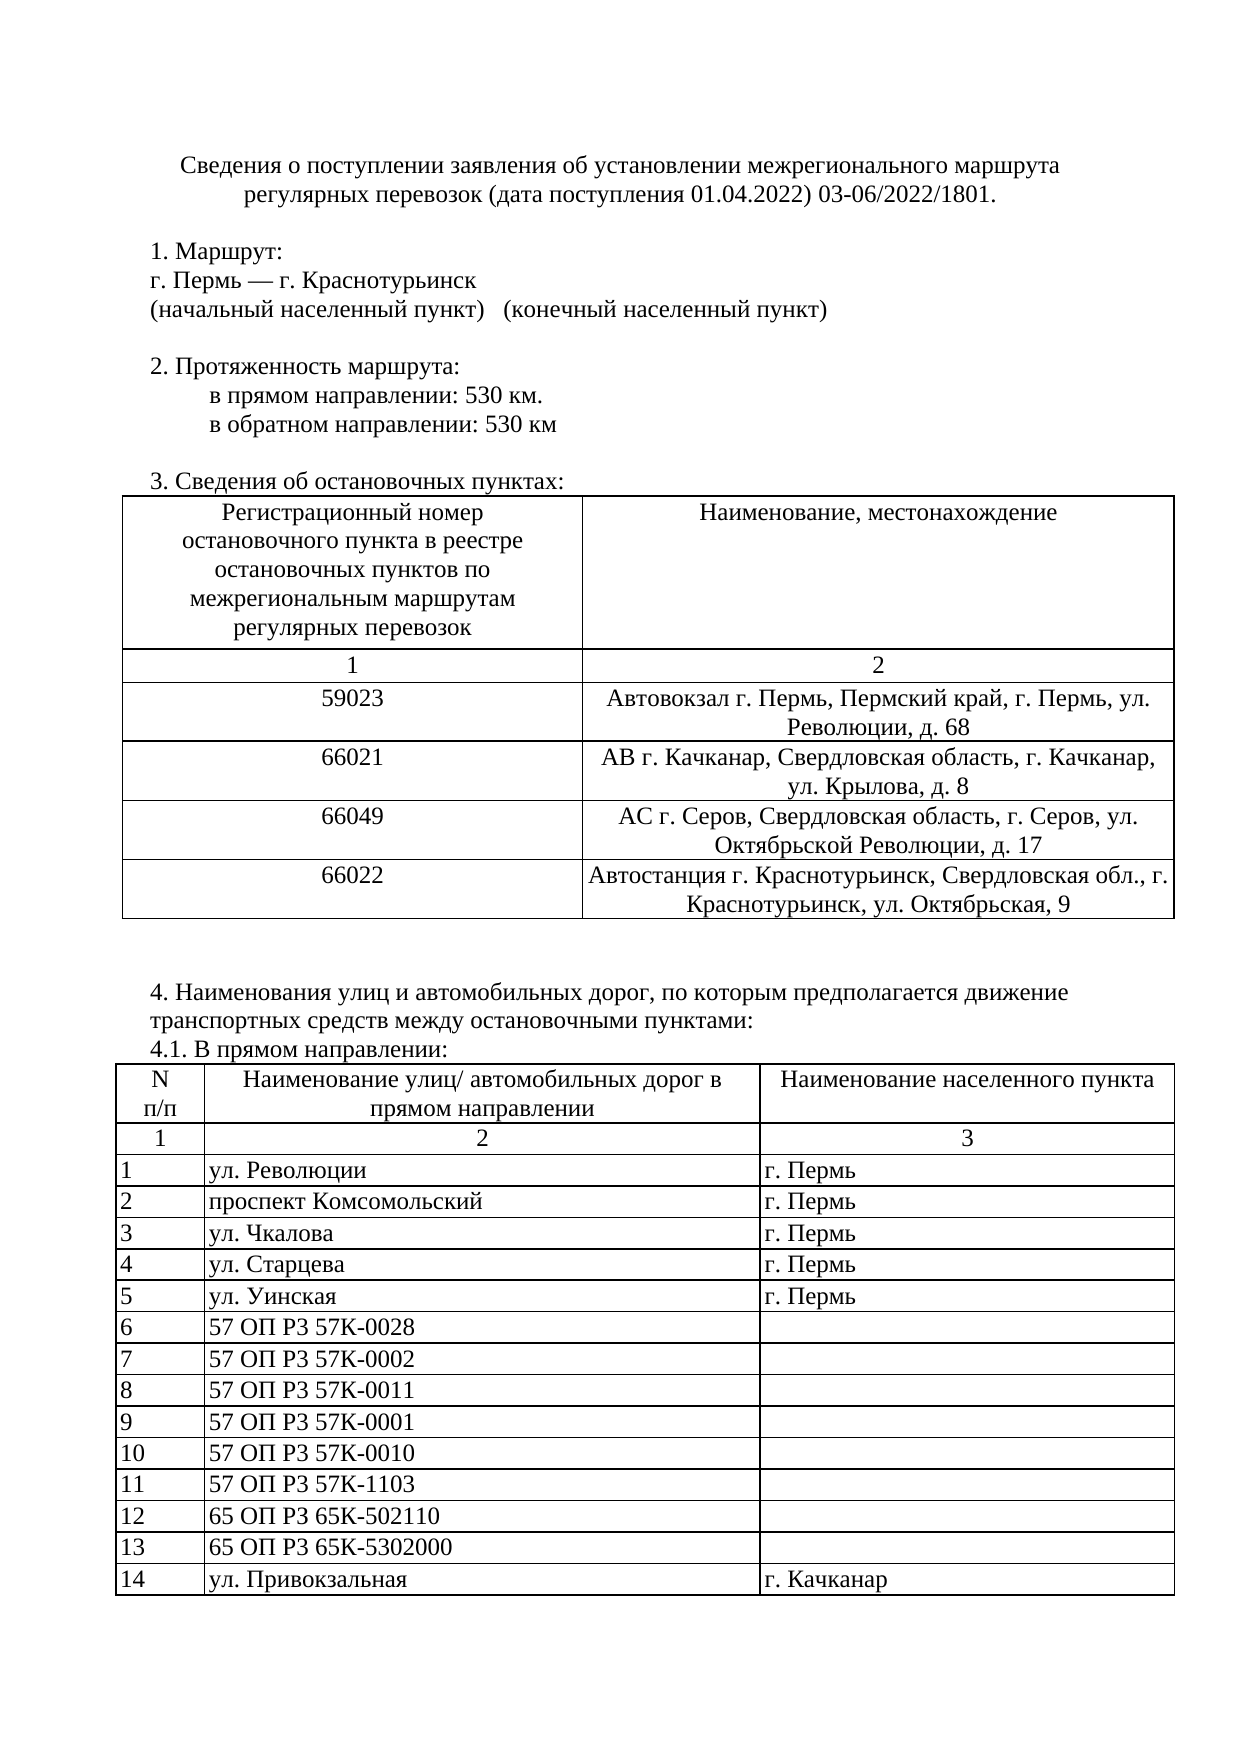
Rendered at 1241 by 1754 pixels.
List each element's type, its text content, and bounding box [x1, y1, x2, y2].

table_cell [761, 1344, 1174, 1374]
table_cell ул. Революции [205, 1155, 759, 1185]
table_cell 1 [123, 650, 582, 681]
table_cell 65 ОП Р3 65К-5302000 [205, 1533, 759, 1562]
table_cell 57 ОП Р3 57К-0001 [205, 1407, 759, 1437]
table_header N п/п [117, 1065, 204, 1122]
text (начальный населенный пункт) (конечный населенный пункт) [150, 294, 1090, 322]
table_cell 66021 [123, 742, 582, 799]
table_cell 65 ОП РЗ 65К-502110 [205, 1501, 759, 1531]
text 4.1. В прямом направлении: [150, 1034, 1090, 1063]
table_header Наименование улиц/ автомобильных дорог в прямом направлении [205, 1065, 759, 1122]
table_cell 66049 [123, 801, 582, 858]
table_cell [761, 1470, 1174, 1499]
table_cell 57 ОП Р3 57К-1103 [205, 1470, 759, 1499]
text 2. Протяженность маршрута: [150, 351, 1090, 380]
table_cell ул. Привокзальная [205, 1564, 759, 1594]
table_header Регистрационный номер остановочного пункта в реестре остановочных пунктов по межрегиональным маршрутам регулярных перевозок [123, 497, 582, 648]
table_cell 1 [117, 1155, 204, 1185]
table_cell г. Пермь [761, 1187, 1174, 1216]
table_cell 57 ОП Р3 57К-0010 [205, 1438, 759, 1468]
table_cell 2 [205, 1124, 759, 1153]
table_cell 11 [117, 1470, 204, 1499]
text в прямом направлении: 530 км. [150, 380, 1090, 409]
table_header Наименование населенного пункта [761, 1065, 1174, 1122]
text 1. Маршрут: [150, 236, 1090, 265]
table_cell 14 [117, 1564, 204, 1594]
text 4. Наименования улиц и автомобильных дорог, по которым предполагается движение транспортных средств между остановочными пунктами: [150, 977, 1090, 1034]
table_cell г. Пермь [761, 1218, 1174, 1248]
table_cell 3 [117, 1218, 204, 1248]
table_cell 5 [117, 1281, 204, 1311]
table_cell г. Пермь [761, 1155, 1174, 1185]
table_cell АС г. Серов, Свердловская область, г. Серов, ул. Октябрьской Революции, д. 17 [583, 801, 1173, 858]
table_cell г. Пермь [761, 1250, 1174, 1279]
table_cell 8 [117, 1375, 204, 1405]
table_cell 2 [117, 1187, 204, 1216]
text 3. Сведения об остановочных пунктах: [150, 466, 1090, 495]
table_cell 9 [117, 1407, 204, 1437]
table_header Наименование, местонахождение [583, 497, 1173, 648]
table_cell ул. Чкалова [205, 1218, 759, 1248]
table_cell 4 [117, 1250, 204, 1279]
table_cell 59023 [123, 683, 582, 740]
text г. Пермь — г. Краснотурьинск [150, 265, 1090, 294]
text в обратном направлении: 530 км [150, 409, 1090, 437]
table_cell ул. Уинская [205, 1281, 759, 1311]
table_cell 57 ОП Р3 57К-0028 [205, 1312, 759, 1342]
table_cell [761, 1533, 1174, 1562]
table_cell Автостанция г. Краснотурьинск, Свердловская обл., г. Краснотурьинск, ул. Октябрьская, 9 [583, 860, 1173, 918]
table_cell ул. Старцева [205, 1250, 759, 1279]
table_cell г. Пермь [761, 1281, 1174, 1311]
table_cell г. Качканар [761, 1564, 1174, 1594]
table_cell 66022 [123, 860, 582, 918]
table_cell 3 [761, 1124, 1174, 1153]
table_cell 13 [117, 1533, 204, 1562]
table_cell 12 [117, 1501, 204, 1531]
table_cell 6 [117, 1312, 204, 1342]
table_cell 7 [117, 1344, 204, 1374]
table_cell [761, 1312, 1174, 1342]
table_cell 2 [583, 650, 1173, 681]
table_cell [761, 1501, 1174, 1531]
table_cell 1 [117, 1124, 204, 1153]
table_cell АВ г. Качканар, Свердловская область, г. Качканар, ул. Крылова, д. 8 [583, 742, 1173, 799]
table_cell 10 [117, 1438, 204, 1468]
table_cell проспект Комсомольский [205, 1187, 759, 1216]
table_cell Автовокзал г. Пермь, Пермский край, г. Пермь, ул. Революции, д. 68 [583, 683, 1173, 740]
text Сведения о поступлении заявления об установлении межрегионального маршрута регулярных перевозок (дата поступления 01.04.2022) 03-06/2022/1801. [150, 150, 1090, 207]
table_cell [761, 1375, 1174, 1405]
table_cell [761, 1438, 1174, 1468]
table_cell [761, 1407, 1174, 1437]
table_cell 57 ОП Р3 57К-0002 [205, 1344, 759, 1374]
table_cell 57 ОП Р3 57К-0011 [205, 1375, 759, 1405]
